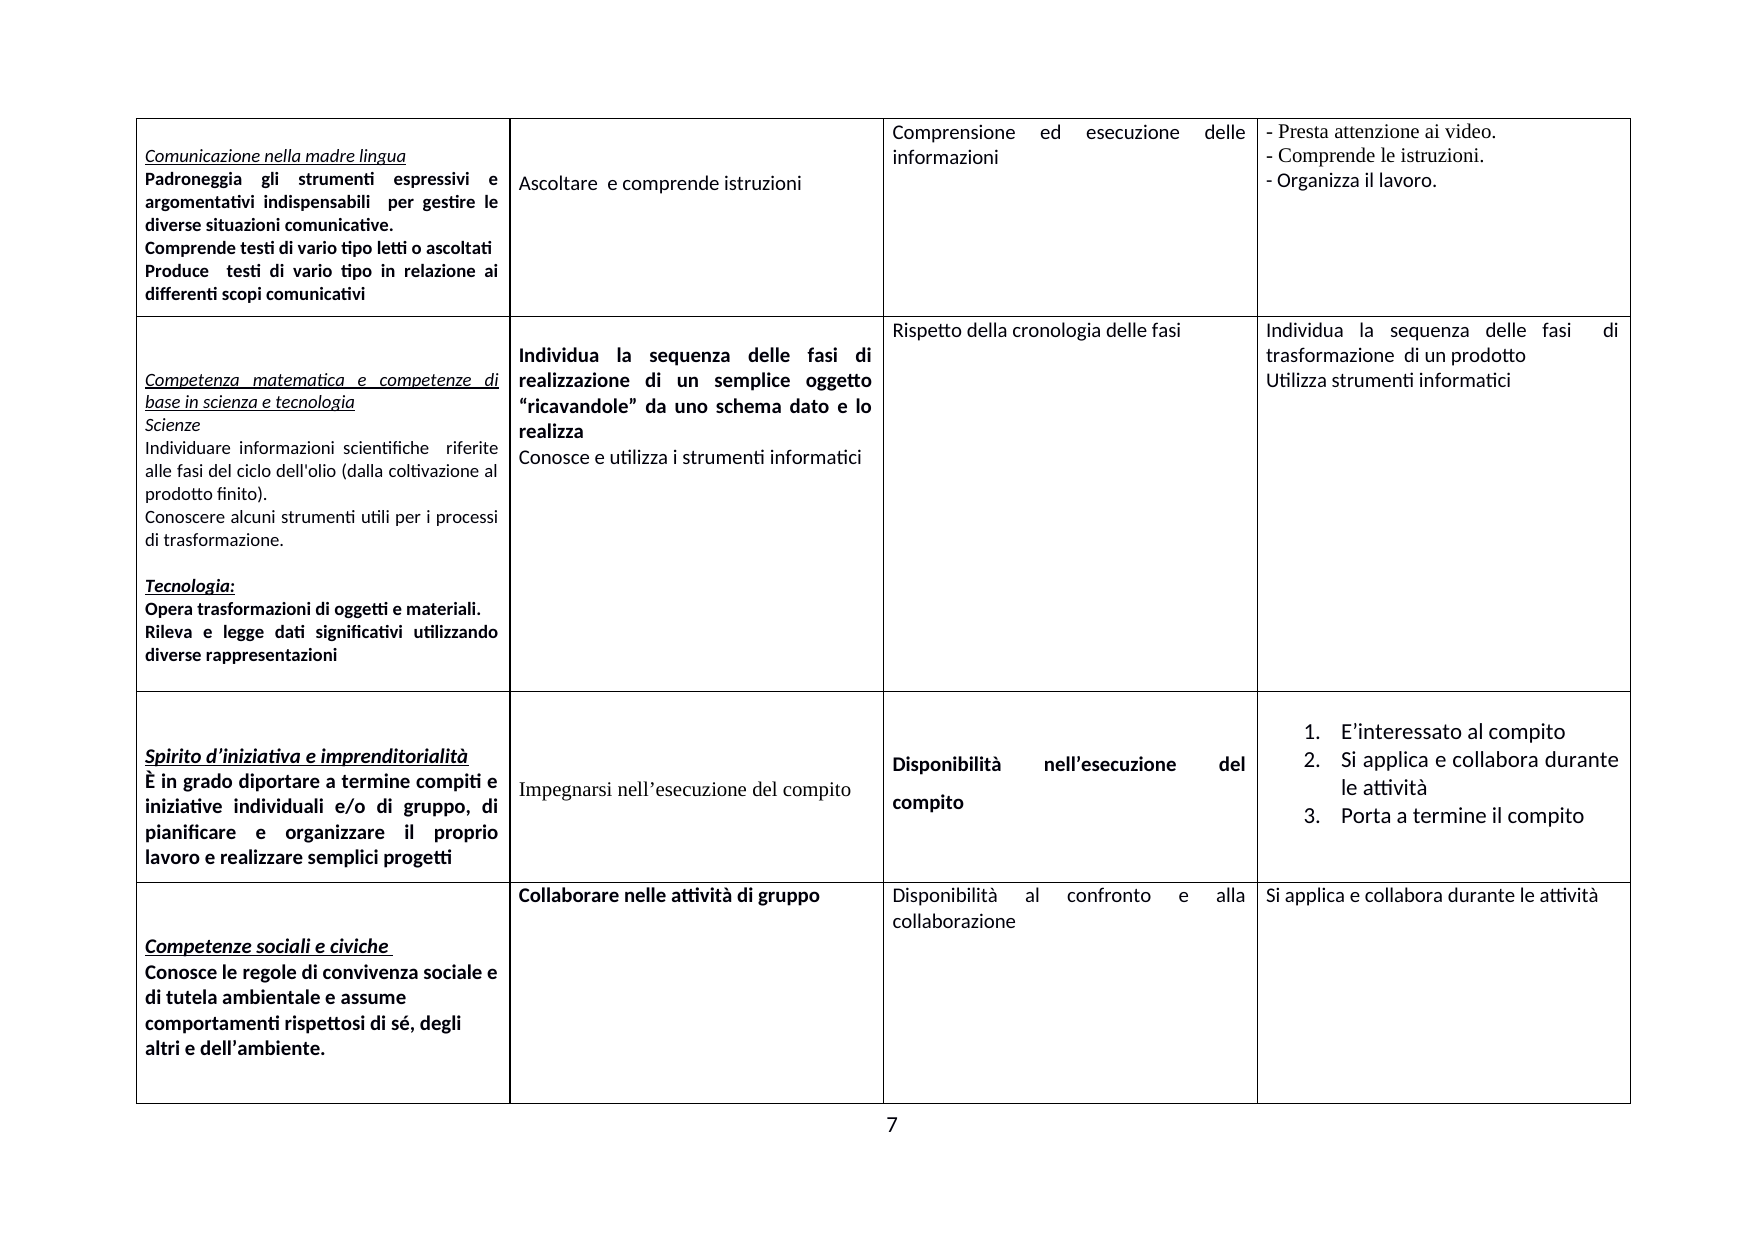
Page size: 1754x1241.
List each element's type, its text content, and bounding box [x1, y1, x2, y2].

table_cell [884, 883, 1257, 1103]
table_cell Individua la sequenza delle fasi di trasformazione di un prodotto Utilizza strumenti informatici [1258, 317, 1630, 691]
table_cell Rispetto della cronologia delle fasi [884, 317, 1257, 691]
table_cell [1258, 883, 1630, 1103]
table_cell Individua la sequenza delle fasi di realizzazione di un semplice oggetto “ricavandole” da uno schema dato e lo realizza Conosce e utilizza i strumenti informatici [511, 317, 883, 691]
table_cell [511, 883, 883, 1103]
table_cell Impegnarsi nell’esecuzione del compito [511, 692, 883, 882]
table_cell Competenza matematica e competenze di base in scienza e tecnologia Scienze Individuare informazioni scientifiche riferite alle fasi del ciclo dell'olio (dalla coltivazione al prodotto finito). Conoscere alcuni strumenti utili per i processi di trasformazione. Tecnologia: Opera trasformazioni di oggetti e materiali. Rileva e legge dati significativi utilizzando diverse rappresentazioni [137, 317, 509, 691]
table_cell Comprensione ed esecuzione delle informazioni [884, 119, 1257, 316]
table_cell Comunicazione nella madre lingua Padroneggia gli strumenti espressivi e argomentativi indispensabili per gestire le diverse situazioni comunicative. Comprende testi di vario tipo letti o ascoltati Produce testi di vario tipo in relazione ai differenti scopi comunicativi [137, 119, 509, 316]
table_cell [137, 883, 509, 1103]
table_cell Ascoltare e comprende istruzioni [511, 119, 883, 316]
table_cell Spirito d’iniziativa e imprenditorialità È in grado diportare a termine compiti e iniziative individuali e/o di gruppo, di pianificare e organizzare il proprio lavoro e realizzare semplici progetti [137, 692, 509, 882]
table_cell - Presta attenzione ai video. - Comprende le istruzioni. - Organizza il lavoro. [1258, 119, 1630, 316]
table_cell E’interessato al compito Si applica e collabora durante le attività Porta a termine il compito [1258, 692, 1630, 882]
table_cell Disponibilità nell’esecuzione del compito [884, 692, 1257, 882]
